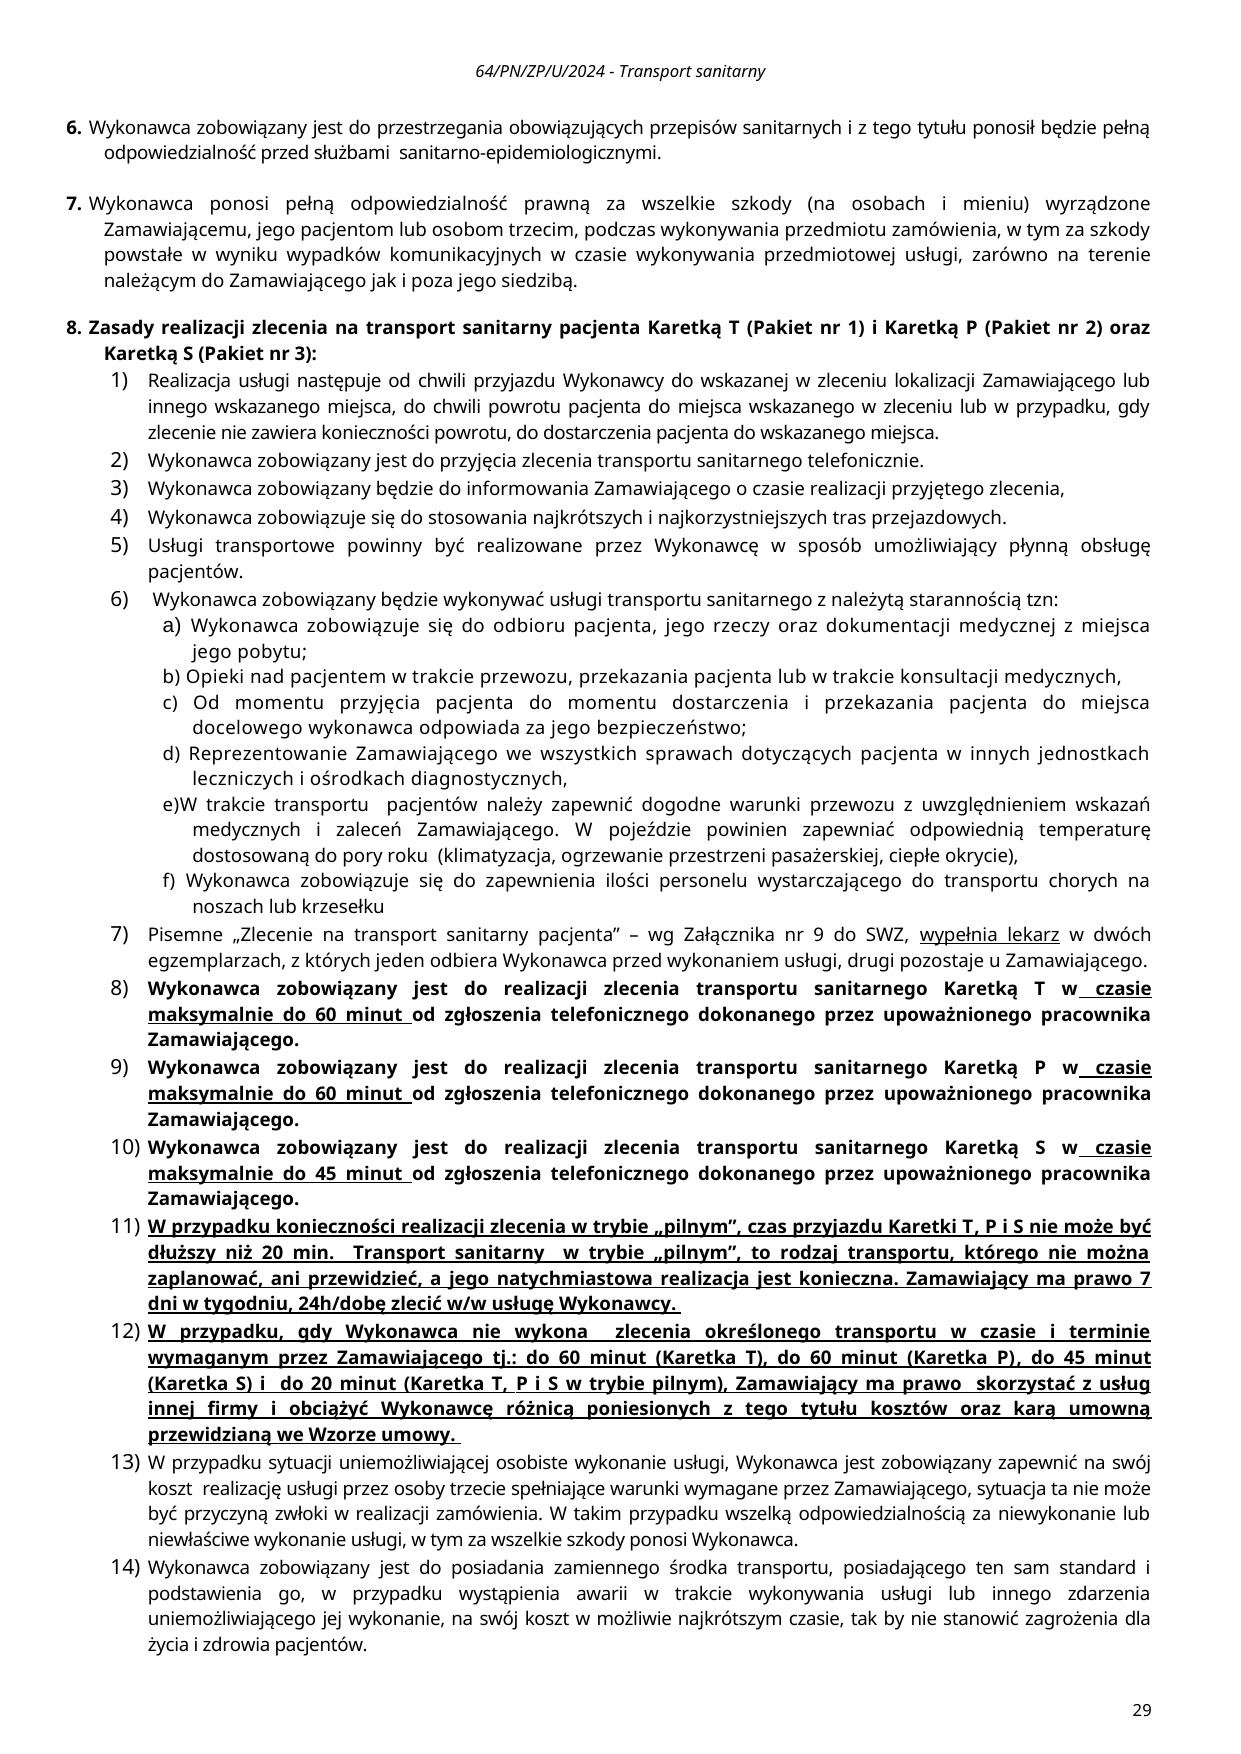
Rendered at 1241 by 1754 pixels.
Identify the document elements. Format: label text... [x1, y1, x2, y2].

text c) Od momentu przyjęcia pacjenta do momentu dostarczenia i przekazania pacjenta do miejsca docelowego wykonawca odpowiada za jego bezpieczeństwo; [162, 689, 1152, 740]
list Realizacja usługi następuje od chwili przyjazdu Wykonawcy do wskazanej w zleceniu lokalizacji Zamawiającego lub innego wskazanego miejsca, do chwili powrotu pacjenta do miejsca wskazanego w zleceniu lub w przypadku, gdy zlecenie nie zawiera konieczności powrotu, do dostarczenia pacjenta do wskazanego miejsca. [110, 365, 1152, 445]
list Wykonawca ponosi pełną odpowiedzialność prawną za wszelkie szkody (na osobach i mieniu) wyrządzone Zamawiającemu, jego pacjentom lub osobom trzecim, podczas wykonywania przedmiotu zamówienia, w tym za szkody powstałe w wyniku wypadków komunikacyjnych w czasie wykonywania przedmiotowej usługi, zarówno na terenie należącym do Zamawiającego jak i poza jego siedzibą. [66, 191, 1152, 293]
list Wykonawca zobowiązany jest do posiadania zamiennego środka transportu, posiadającego ten sam standard i podstawienia go, w przypadku wystąpienia awarii w trakcie wykonywania usługi lub innego zdarzenia uniemożliwiającego jej wykonanie, na swój koszt w możliwie najkrótszym czasie, tak by nie stanowić zagrożenia dla życia i zdrowia pacjentów. [110, 1552, 1152, 1657]
text a) Wykonawca zobowiązuje się do odbioru pacjenta, jego rzeczy oraz dokumentacji medycznej z miejsca jego pobytu; [162, 613, 1152, 664]
list Wykonawca zobowiązany jest do realizacji zlecenia transportu sanitarnego Karetką S w czasie maksymalnie do 45 minut od zgłoszenia telefonicznego dokonanego przez upoważnionego pracownika Zamawiającego. [110, 1132, 1152, 1211]
list Pisemne „Zlecenie na transport sanitarny pacjenta” – wg Załącznika nr 9 do SWZ, wypełnia lekarz w dwóch egzemplarzach, z których jeden odbiera Wykonawca przed wykonaniem usługi, drugi pozostaje u Zamawiającego. [110, 919, 1152, 973]
text b) Opieki nad pacjentem w trakcie przewozu, przekazania pacjenta lub w trakcie konsultacji medycznych, [162, 664, 1152, 689]
list Wykonawca zobowiązany jest do realizacji zlecenia transportu sanitarnego Karetką T w czasie maksymalnie do 60 minut od zgłoszenia telefonicznego dokonanego przez upoważnionego pracownika Zamawiającego. [110, 973, 1152, 1052]
list Wykonawca zobowiązany jest do realizacji zlecenia transportu sanitarnego Karetką P w czasie maksymalnie do 60 minut od zgłoszenia telefonicznego dokonanego przez upoważnionego pracownika Zamawiającego. [110, 1052, 1152, 1132]
list Zasady realizacji zlecenia na transport sanitarny pacjenta Karetką T (Pakiet nr 1) i Karetką P (Pakiet nr 2) oraz Karetką S (Pakiet nr 3): [66, 314, 1152, 365]
list Wykonawca zobowiązany będzie do informowania Zamawiającego o czasie realizacji przyjętego zlecenia, [110, 473, 1152, 502]
list W przypadku sytuacji uniemożliwiającej osobiste wykonanie usługi, Wykonawca jest zobowiązany zapewnić na swój koszt realizację usługi przez osoby trzecie spełniające warunki wymagane przez Zamawiającego, sytuacja ta nie może być przyczyną zwłoki w realizacji zamówienia. W takim przypadku wszelką odpowiedzialnością za niewykonanie lub niewłaściwe wykonanie usługi, w tym za wszelkie szkody ponosi Wykonawca. [110, 1447, 1152, 1552]
list Wykonawca zobowiązuje się do stosowania najkrótszych i najkorzystniejszych tras przejazdowych. [110, 502, 1152, 530]
text f) Wykonawca zobowiązuje się do zapewnienia ilości personelu wystarczającego do transportu chorych na noszach lub krzesełku [162, 868, 1152, 919]
text d) Reprezentowanie Zamawiającego we wszystkich sprawach dotyczących pacjenta w innych jednostkach leczniczych i ośrodkach diagnostycznych, [162, 740, 1152, 791]
list Wykonawca zobowiązany będzie wykonywać usługi transportu sanitarnego z należytą starannością tzn: [110, 584, 1152, 613]
list W przypadku, gdy Wykonawca nie wykona zlecenia określonego transportu w czasie i terminie wymaganym przez Zamawiającego tj.: do 60 minut (Karetka T), do 60 minut (Karetka P), do 45 minut (Karetka S) i do 20 minut (Karetka T, P i S w trybie pilnym), Zamawiający ma prawo skorzystać z usług innej firmy i obciążyć Wykonawcę różnicą poniesionych z tego tytułu kosztów oraz karą umowną przewidzianą we Wzorze umowy. [110, 1316, 1152, 1447]
list Wykonawca zobowiązany jest do przestrzegania obowiązujących przepisów sanitarnych i z tego tytułu ponosił będzie pełną odpowiedzialność przed służbami sanitarno-epidemiologicznymi. [66, 114, 1152, 165]
text e)W trakcie transportu pacjentów należy zapewnić dogodne warunki przewozu z uwzględnieniem wskazań medycznych i zaleceń Zamawiającego. W pojeździe powinien zapewniać odpowiednią temperaturę dostosowaną do pory roku (klimatyzacja, ogrzewanie przestrzeni pasażerskiej, ciepłe okrycie), [162, 791, 1152, 868]
list Usługi transportowe powinny być realizowane przez Wykonawcę w sposób umożliwiający płynną obsługę pacjentów. [110, 530, 1152, 584]
list W przypadku konieczności realizacji zlecenia w trybie „pilnym”, czas przyjazdu Karetki T, P i S nie może być dłuższy niż 20 min. Transport sanitarny w trybie „pilnym”, to rodzaj transportu, którego nie można zaplanować, ani przewidzieć, a jego natychmiastowa realizacja jest konieczna. Zamawiający ma prawo 7 dni w tygodniu, 24h/dobę zlecić w/w usługę Wykonawcy. [110, 1211, 1152, 1316]
list Wykonawca zobowiązany jest do przyjęcia zlecenia transportu sanitarnego telefonicznie. [110, 445, 1152, 473]
